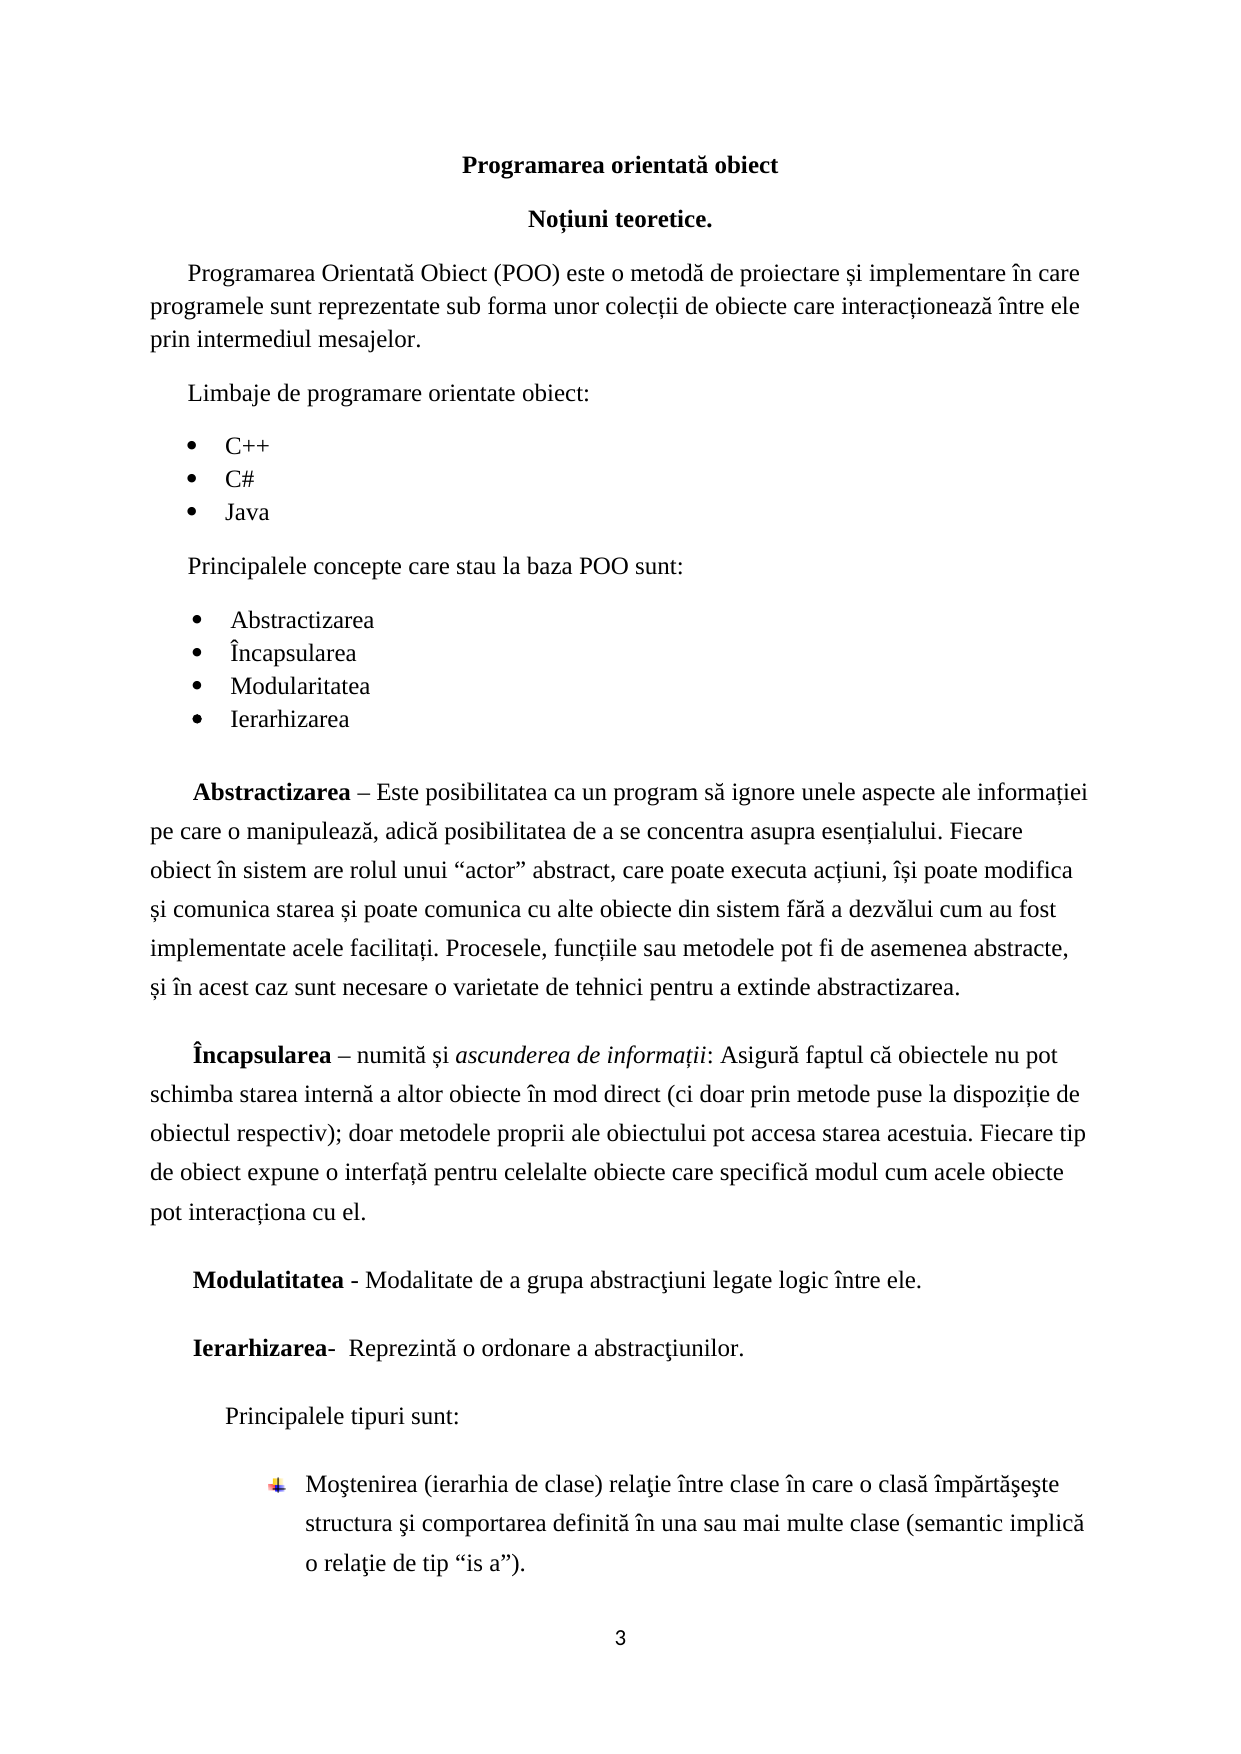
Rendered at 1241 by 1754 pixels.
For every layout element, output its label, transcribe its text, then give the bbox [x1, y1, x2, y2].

text Noțiuni teoretice. [150, 204, 1090, 233]
list Modularitatea [193, 671, 1090, 700]
list C# [187, 464, 1090, 493]
text Principalele concepte care stau la baza POO sunt: [150, 551, 1090, 580]
text Principalele tipuri sunt: [150, 1391, 1090, 1430]
text Programarea orientată obiect [150, 150, 1090, 179]
list Moştenirea (ierarhia de clase) relaţie între clase în care o clasă împărtăşeşte structura şi comportarea definită în una sau mai multe clase (semantic implică o relaţie de tip “is a”). [268, 1459, 1090, 1576]
text Programarea Orientată Obiect (POO) este o metodă de proiectare și implementare în care programele sunt reprezentate sub forma unor colecții de obiecte care interacționează între ele prin intermediul mesajelor. [150, 258, 1090, 352]
text Abstractizarea – Este posibilitatea ca un program să ignore unele aspecte ale informației pe care o manipulează, adică posibilitatea de a se concentra asupra esențialului. Fiecare obiect în sistem are rolul unui “actor” abstract, care poate executa acțiuni, își poate modifica și comunica starea și poate comunica cu alte obiecte din sistem fără a dezvălui cum au fost implementate acele facilitați. Procesele, funcțiile sau metodele pot fi de asemenea abstracte, și în acest caz sunt necesare o varietate de tehnici pentru a extinde abstractizarea. [150, 766, 1090, 1001]
list Abstractizarea [193, 605, 1090, 634]
text Modulatitatea - Modalitate de a grupa abstracţiuni legate logic între ele. [150, 1254, 1090, 1293]
list Java [187, 497, 1090, 526]
list Ierarhizarea [193, 704, 1090, 733]
text Limbaje de programare orientate obiect: [150, 378, 1090, 406]
picture [268, 1476, 286, 1493]
list C++ [187, 431, 1090, 460]
list Încapsularea [193, 638, 1090, 667]
text Ierarhizarea- Reprezintă o ordonare a abstracţiunilor. [150, 1323, 1090, 1362]
text Încapsularea – numită și ascunderea de informații: Asigură faptul că obiectele nu pot schimba starea internă a altor obiecte în mod direct (ci doar prin metode puse la dispoziție de obiectul respectiv); doar metodele proprii ale obiectului pot accesa starea acestuia. Fiecare tip de obiect expune o interfață pentru celelalte obiecte care specifică modul cum acele obiecte pot interacționa cu el. [150, 1030, 1090, 1225]
